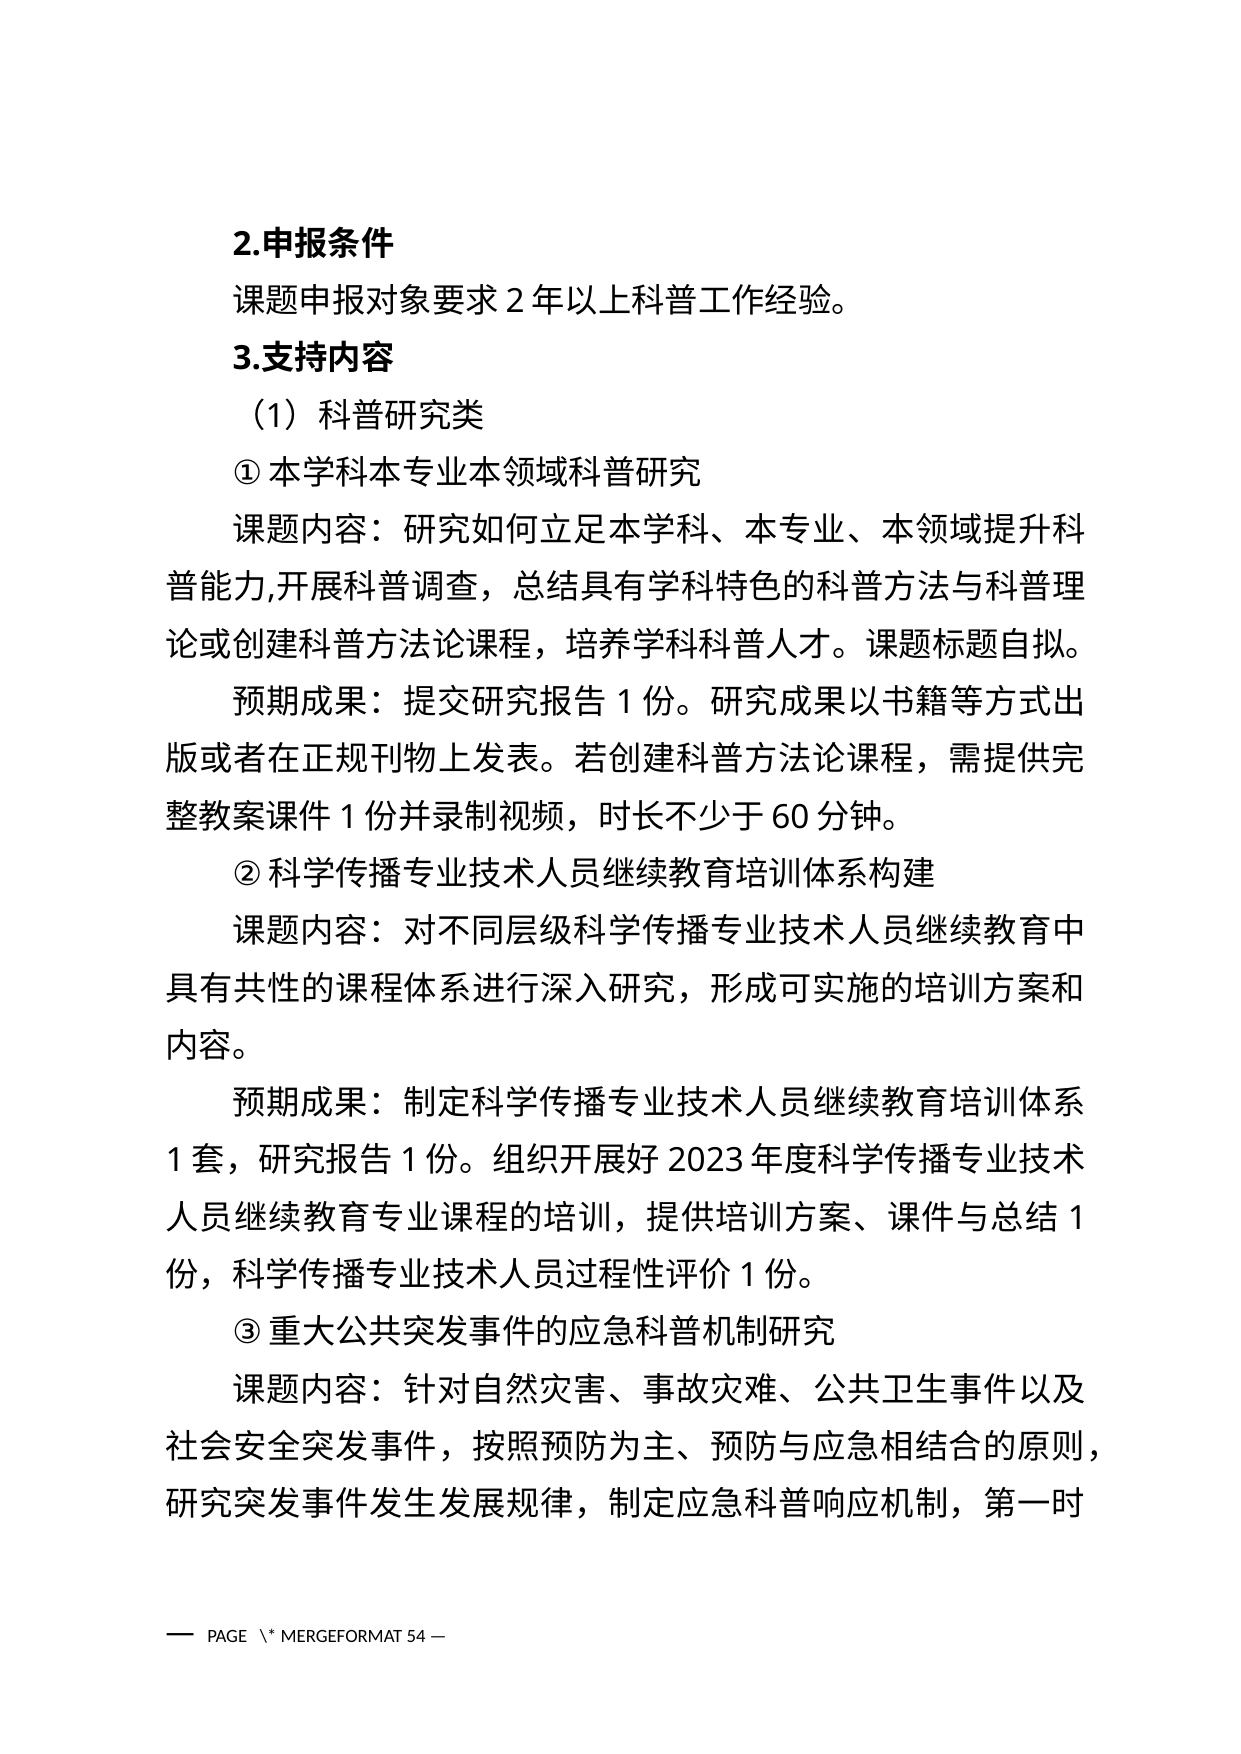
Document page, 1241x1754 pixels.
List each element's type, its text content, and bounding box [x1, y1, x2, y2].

text ①本学科本专业本领域科普研究 [165, 438, 1087, 496]
text 课题内容：研究如何立足本学科、本专业、本领域提升科普能力,开展科普调查，总结具有学科特色的科普方法与科普理论或创建科普方法论课程，培养学科科普人才。课题标题自拟。 [165, 496, 1087, 668]
text 课题申报对象要求2年以上科普工作经验。 [165, 267, 1087, 324]
text 3.支持内容 [165, 324, 1087, 381]
text 2.申报条件 [165, 209, 1087, 267]
text ②科学传播专业技术人员继续教育培训体系构建 [165, 839, 1087, 897]
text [165, 1355, 1087, 1527]
text （1）科普研究类 [165, 381, 1087, 438]
text 预期成果：制定科学传播专业技术人员继续教育培训体系1套，研究报告1份。组织开展好2023年度科学传播专业技术人员继续教育专业课程的培训，提供培训方案、课件与总结1份，科学传播专业技术人员过程性评价1份。 [165, 1069, 1087, 1298]
text 课题内容：对不同层级科学传播专业技术人员继续教育中具有共性的课程体系进行深入研究，形成可实施的培训方案和内容。 [165, 897, 1087, 1069]
text ③重大公共突发事件的应急科普机制研究 [165, 1298, 1087, 1355]
text 预期成果：提交研究报告1份。研究成果以书籍等方式出版或者在正规刊物上发表。若创建科普方法论课程，需提供完整教案课件1份并录制视频，时长不少于60分钟。 [165, 668, 1087, 839]
